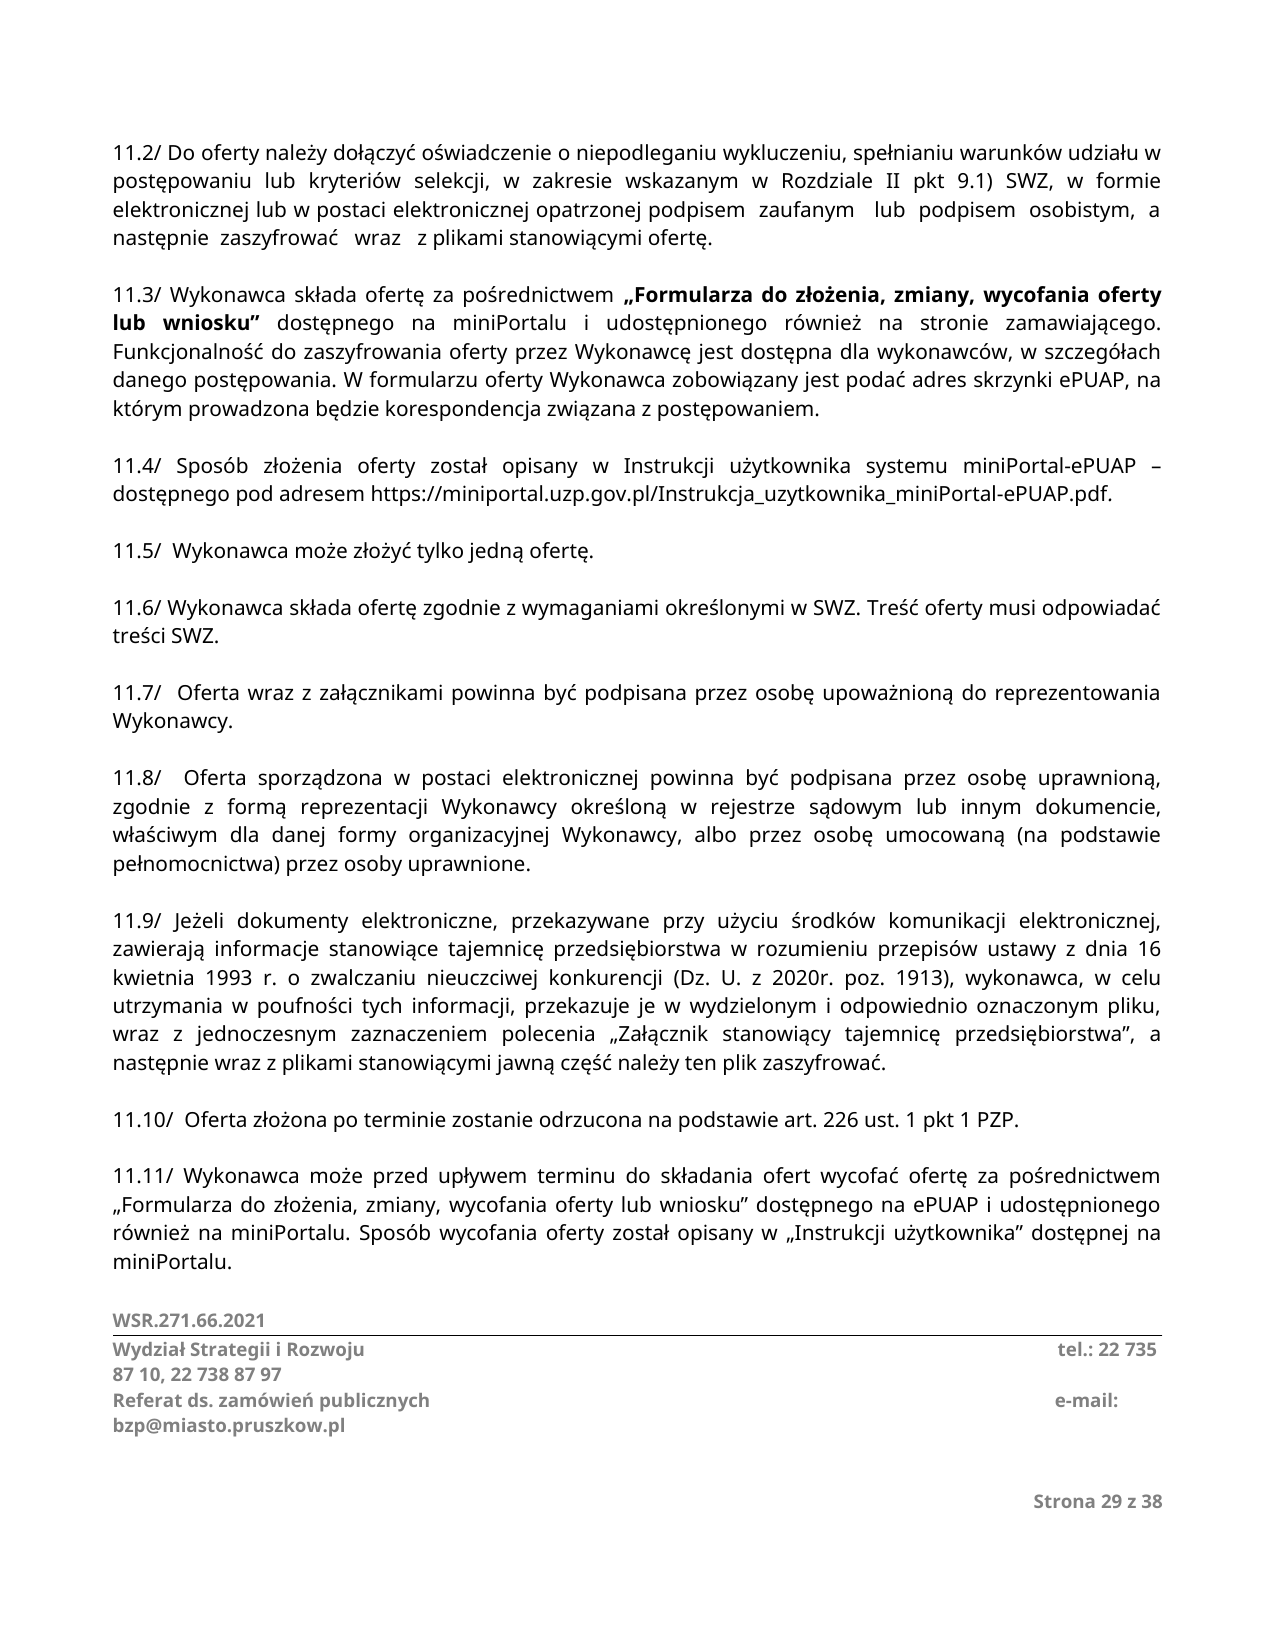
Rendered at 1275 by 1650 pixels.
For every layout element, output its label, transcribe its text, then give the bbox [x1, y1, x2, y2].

text 11.6/ Wykonawca składa ofertę zgodnie z wymaganiami określonymi w SWZ. Treść oferty musi odpowiadać treści SWZ. [112, 593, 1162, 650]
text 11.8/ Oferta sporządzona w postaci elektronicznej powinna być podpisana przez osobę uprawnioną, zgodnie z formą reprezentacji Wykonawcy określoną w rejestrze sądowym lub innym dokumencie, właściwym dla danej formy organizacyjnej Wykonawcy, albo przez osobę umocowaną (na podstawie pełnomocnictwa) przez osoby uprawnione. [112, 763, 1162, 877]
text 11.10/ Oferta złożona po terminie zostanie odrzucona na podstawie art. 226 ust. 1 pkt 1 PZP. [112, 1105, 1162, 1133]
text 11.5/ Wykonawca może złożyć tylko jedną ofertę. [112, 536, 1162, 564]
text 11.2/ Do oferty należy dołączyć oświadczenie o niepodleganiu wykluczeniu, spełnianiu warunków udziału w postępowaniu lub kryteriów selekcji, w zakresie wskazanym w Rozdziale II pkt 9.1) SWZ, w formie elektronicznej lub w postaci elektronicznej opatrzonej podpisem zaufanym lub podpisem osobistym, a następnie zaszyfrować wraz z plikami stanowiącymi ofertę. [112, 138, 1162, 252]
text 11.9/ Jeżeli dokumenty elektroniczne, przekazywane przy użyciu środków komunikacji elektronicznej, zawierają informacje stanowiące tajemnicę przedsiębiorstwa w rozumieniu przepisów ustawy z dnia 16 kwietnia 1993 r. o zwalczaniu nieuczciwej konkurencji (Dz. U. z 2020r. poz. 1913), wykonawca, w celu utrzymania w poufności tych informacji, przekazuje je w wydzielonym i odpowiednio oznaczonym pliku, wraz z jednoczesnym zaznaczeniem polecenia „Załącznik stanowiący tajemnicę przedsiębiorstwa”, a następnie wraz z plikami stanowiącymi jawną część należy ten plik zaszyfrować. [112, 906, 1162, 1076]
text 11.4/ Sposób złożenia oferty został opisany w Instrukcji użytkownika systemu miniPortal-ePUAP – dostępnego pod adresem https://miniportal.uzp.gov.pl/Instrukcja_uzytkownika_miniPortal-ePUAP.pdf. [112, 451, 1162, 508]
text 11.11/ Wykonawca może przed upływem terminu do składania ofert wycofać ofertę za pośrednictwem „Formularza do złożenia, zmiany, wycofania oferty lub wniosku” dostępnego na ePUAP i udostępnionego również na miniPortalu. Sposób wycofania oferty został opisany w „Instrukcji użytkownika” dostępnej na miniPortalu. [112, 1162, 1162, 1275]
text 11.3/ Wykonawca składa ofertę za pośrednictwem „Formularza do złożenia, zmiany, wycofania oferty lub wniosku” dostępnego na miniPortalu i udostępnionego również na stronie zamawiającego. Funkcjonalność do zaszyfrowania oferty przez Wykonawcę jest dostępna dla wykonawców, w szczegółach danego postępowania. W formularzu oferty Wykonawca zobowiązany jest podać adres skrzynki ePUAP, na którym prowadzona będzie korespondencja związana z postępowaniem. [112, 280, 1162, 422]
text 11.7/ Oferta wraz z załącznikami powinna być podpisana przez osobę upoważnioną do reprezentowania Wykonawcy. [112, 678, 1162, 735]
